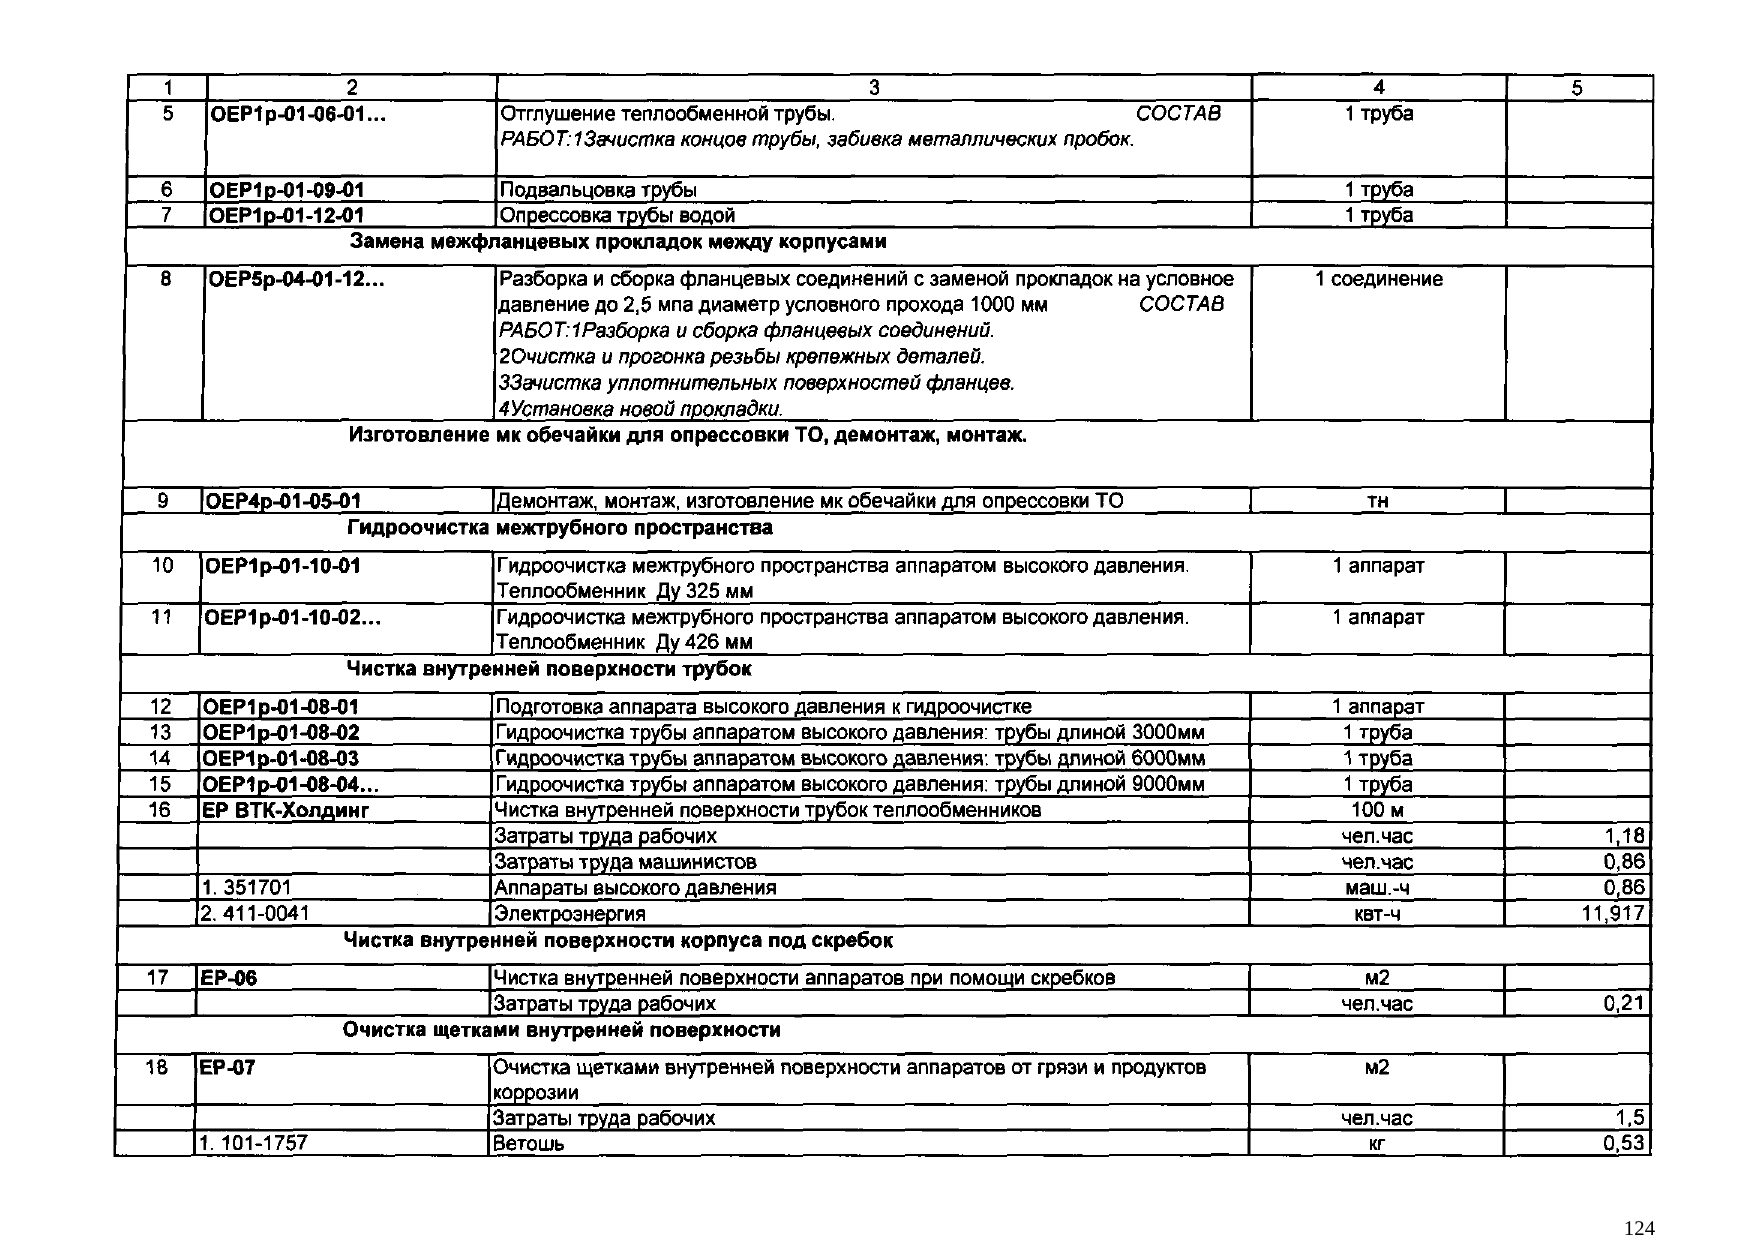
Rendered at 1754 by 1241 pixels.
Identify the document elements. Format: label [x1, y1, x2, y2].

picture [81, 72, 1655, 1183]
